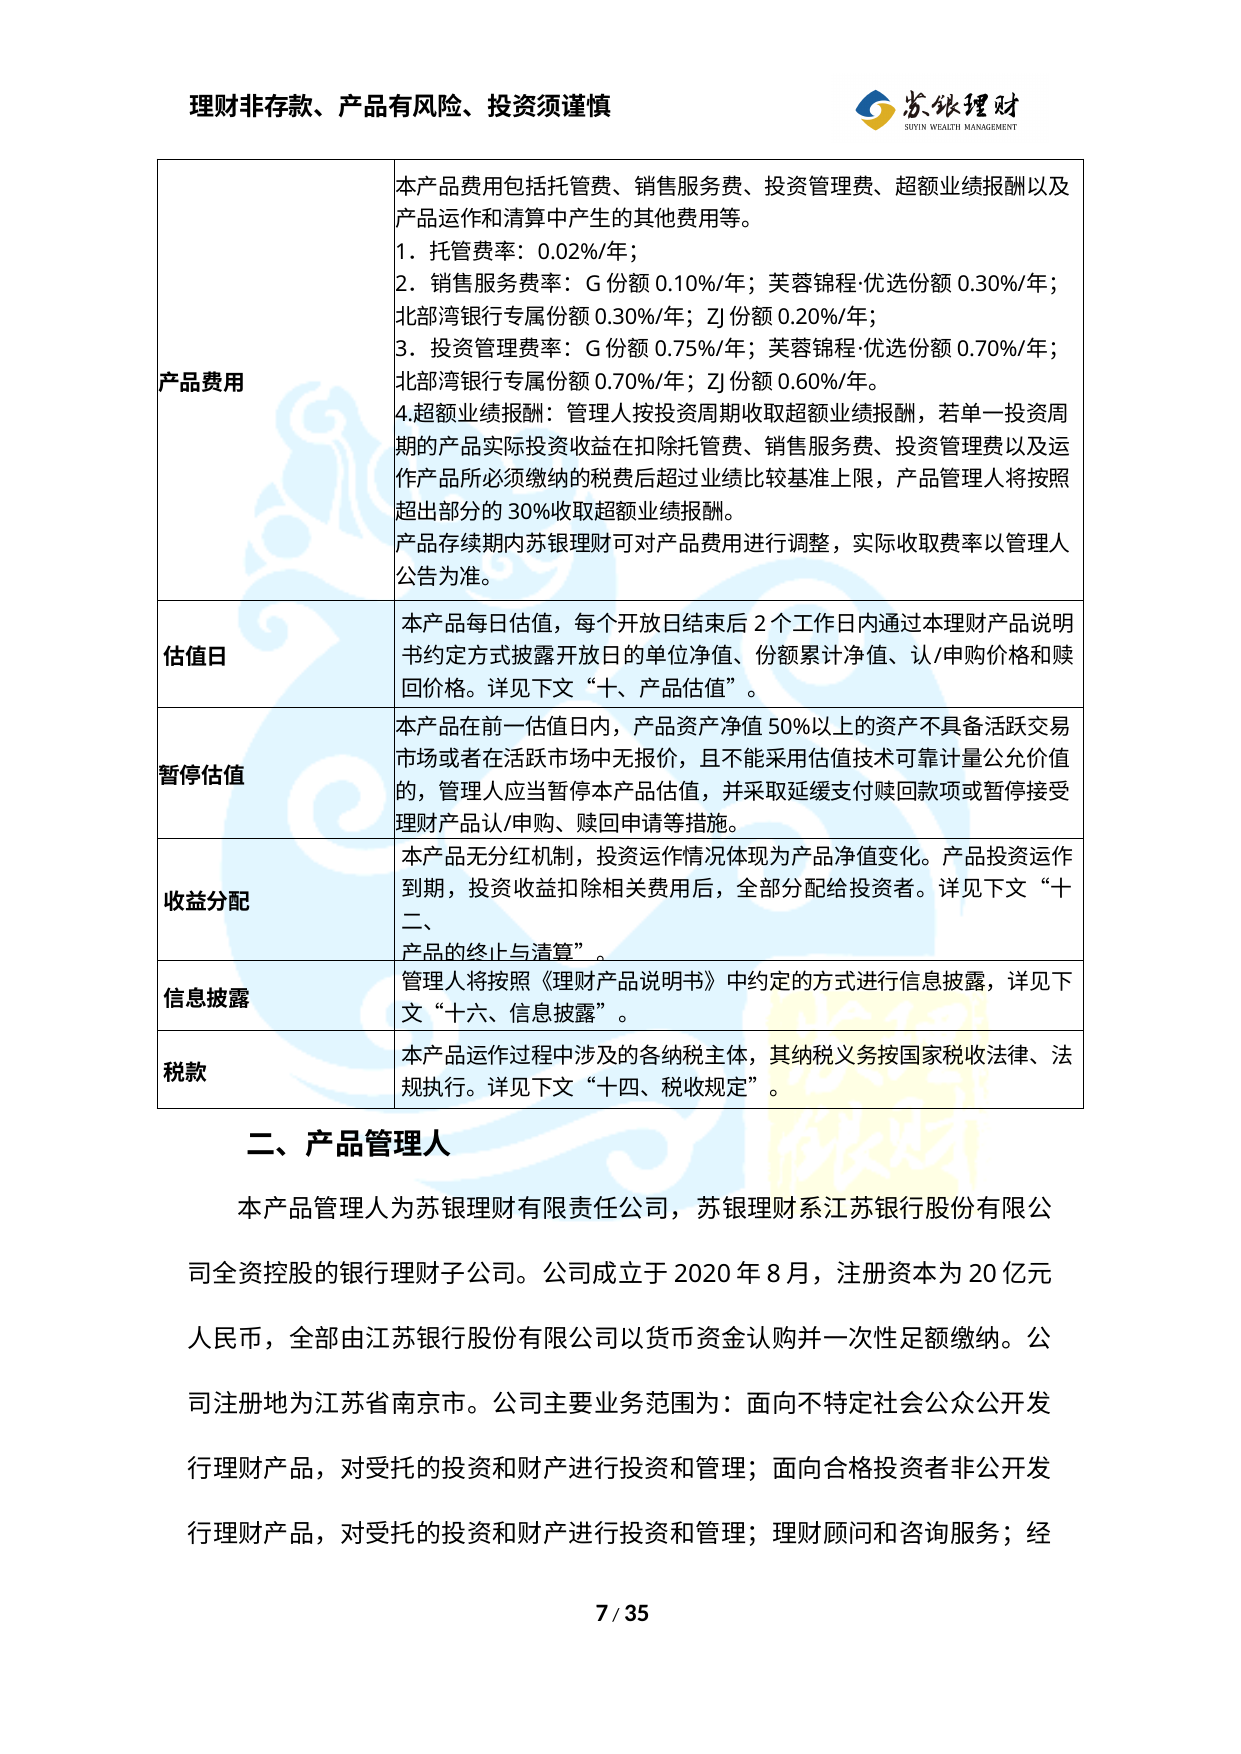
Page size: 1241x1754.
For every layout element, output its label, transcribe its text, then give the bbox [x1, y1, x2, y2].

table_cell 暂停估值 [158, 708, 394, 837]
table_cell 本产品费用包括托管费、销售服务费、投资管理费、超额业绩报酬以及产品运作和清算中产生的其他费用等。 1．托管费率：0.02%/年； 2．销售服务费率：G份额0.10%/年；芙蓉锦程·优选份额0.30%/年；北部湾银行专属份额0.30%/年；ZJ份额0.20%/年； 3．投资管理费率：G份额0.75%/年；芙蓉锦程·优选份额0.70%/年；北部湾银行专属份额0.70%/年；ZJ份额0.60%/年。 4.超额业绩报酬：管理人按投资周期收取超额业绩报酬，若单一投资周期的产品实际投资收益在扣除托管费、销售服务费、投资管理费以及运作产品所必须缴纳的税费后超过业绩比较基准上限，产品管理人将按照超出部分的30%收取超额业绩报酬。 产品存续期内苏银理财可对产品费用进行调整，实际收取费率以管理人公告为准。 [395, 160, 1083, 600]
table_cell 本产品在前一估值日内，产品资产净值50%以上的资产不具备活跃交易市场或者在活跃市场中无报价，且不能采用估值技术可靠计量公允价值的，管理人应当暂停本产品估值，并采取延缓支付赎回款项或暂停接受理财产品认/申购、赎回申请等措施。 [395, 708, 1083, 837]
table_cell 本产品无分红机制，投资运作情况体现为产品净值变化。产品投资运作 到期，投资收益扣除相关费用后，全部分配给投资者。详见下文“十二、 产品的终止与清算”。 [395, 839, 1083, 960]
table_cell 管理人将按照《理财产品说明书》中约定的方式进行信息披露，详见下文“十六、信息披露”。 [395, 961, 1083, 1030]
table_cell 税款 [158, 1031, 394, 1108]
table_cell 估值日 [158, 601, 394, 707]
table_cell 本产品运作过程中涉及的各纳税主体，其纳税义务按国家税收法律、法规执行。详见下文“十四、税收规定”。 [395, 1031, 1083, 1108]
table_cell 收益分配 [158, 839, 394, 960]
picture [831, 73, 1049, 143]
table_cell 产品费用 [158, 160, 394, 600]
table_cell 信息披露 [158, 961, 394, 1030]
table_cell 本产品每日估值，每个开放日结束后2个工作日内通过本理财产品说明书约定方式披露开放日的单位净值、份额累计净值、认/申购价格和赎回价格。详见下文“十、产品估值”。 [395, 601, 1083, 707]
list 产品管理人 [187, 1109, 1053, 1174]
